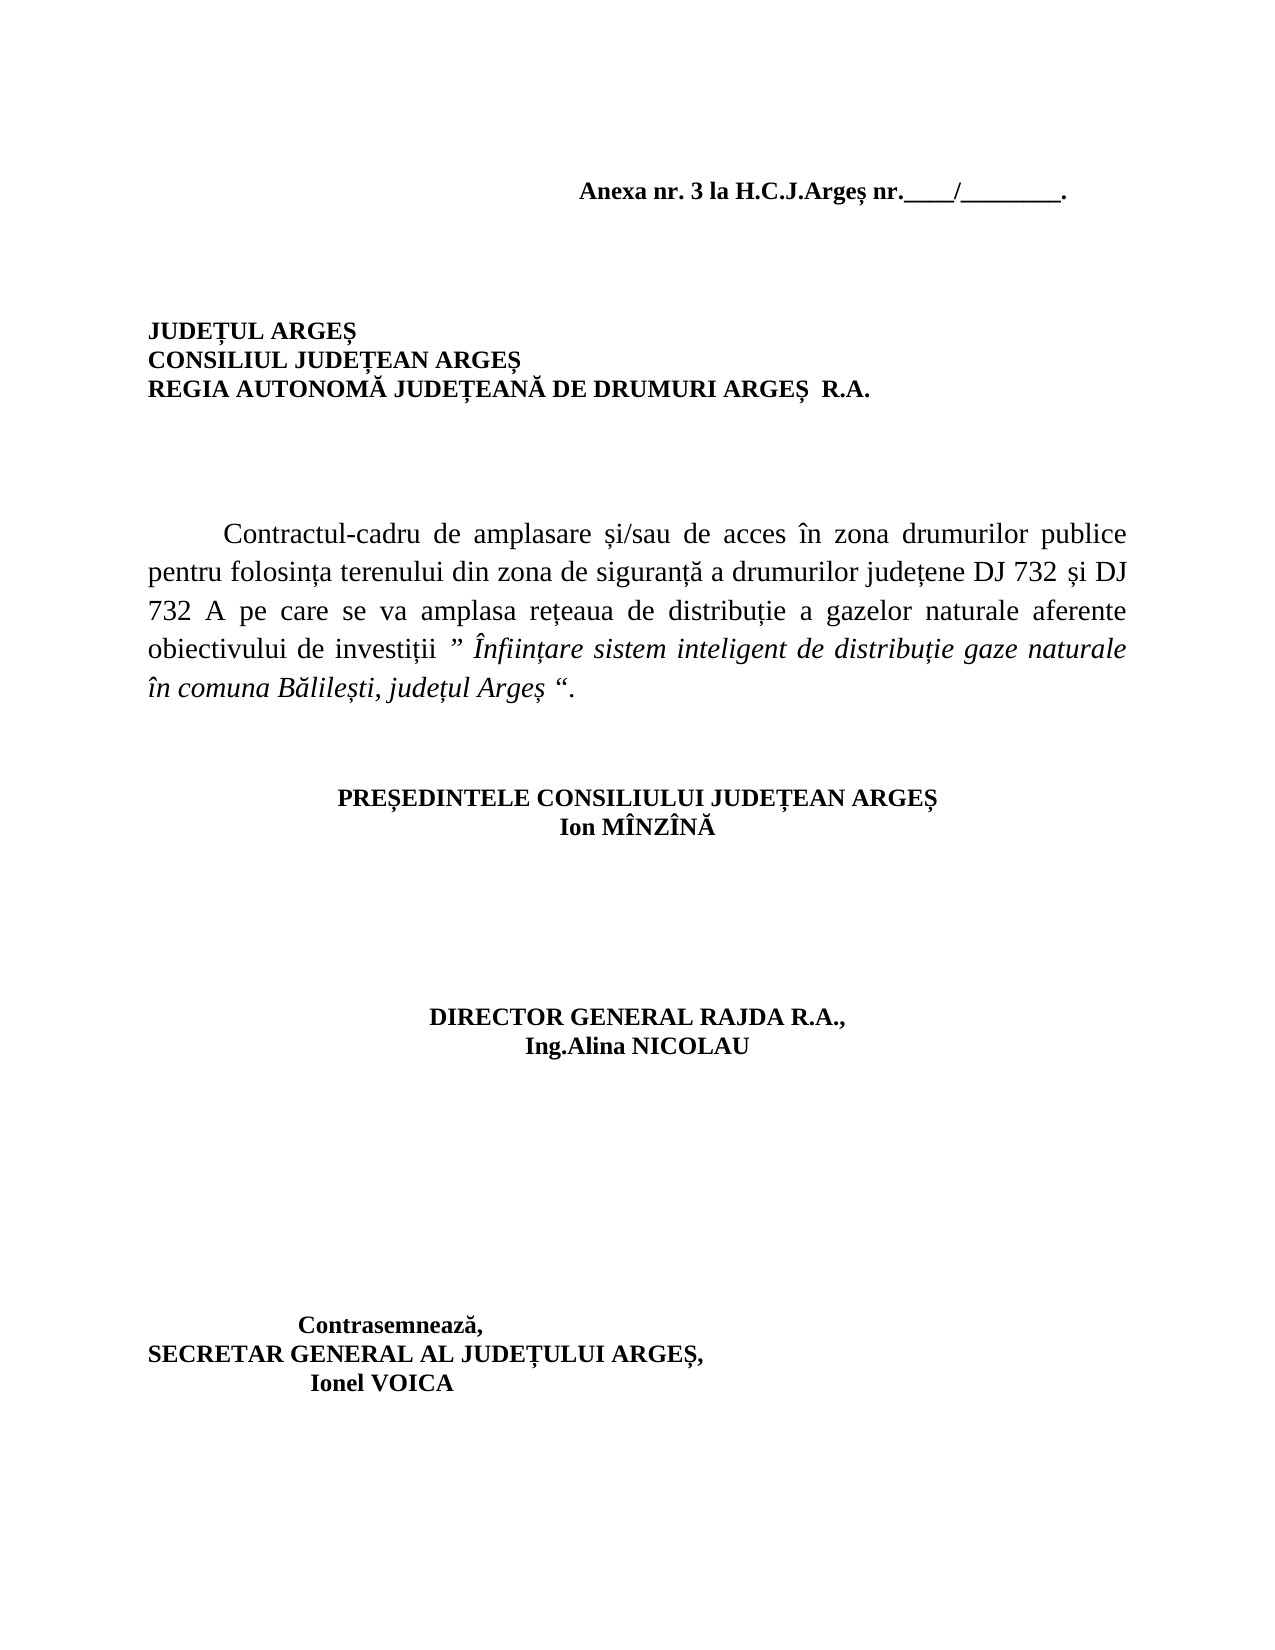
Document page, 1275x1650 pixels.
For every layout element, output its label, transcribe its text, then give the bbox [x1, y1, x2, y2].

text Anexa nr. 3 la H.C.J.Argeș nr.____/________. [148, 176, 1127, 205]
text Ionel VOICA [148, 1368, 1127, 1397]
text Contractul-cadru de amplasare și/sau de acces în zona drumurilor publice pentru folosința terenului din zona de siguranță a drumurilor județene DJ 732 și DJ 732 A pe care se va amplasa rețeaua de distribuție a gazelor naturale aferente obiectivului de investiții ” Înființare sistem inteligent de distribuție gaze naturale în comuna Bălilești, județul Argeș “. [148, 516, 1127, 704]
text PREȘEDINTELE CONSILIULUI JUDEȚEAN ARGEȘ [148, 783, 1127, 812]
text REGIA AUTONOMĂ JUDEȚEANĂ DE DRUMURI ARGEȘ R.A. [148, 374, 1127, 403]
text DIRECTOR GENERAL RAJDA R.A., [148, 1002, 1127, 1031]
text Ing.Alina NICOLAU [148, 1031, 1127, 1060]
text CONSILIUL JUDEȚEAN ARGEȘ [148, 345, 1127, 374]
text Ion MÎNZÎNĂ [148, 812, 1127, 841]
text SECRETAR GENERAL AL JUDEȚULUI ARGEȘ, [148, 1339, 1127, 1368]
text JUDEȚUL ARGEȘ [148, 316, 1127, 345]
text Contrasemnează, [148, 1311, 1127, 1339]
